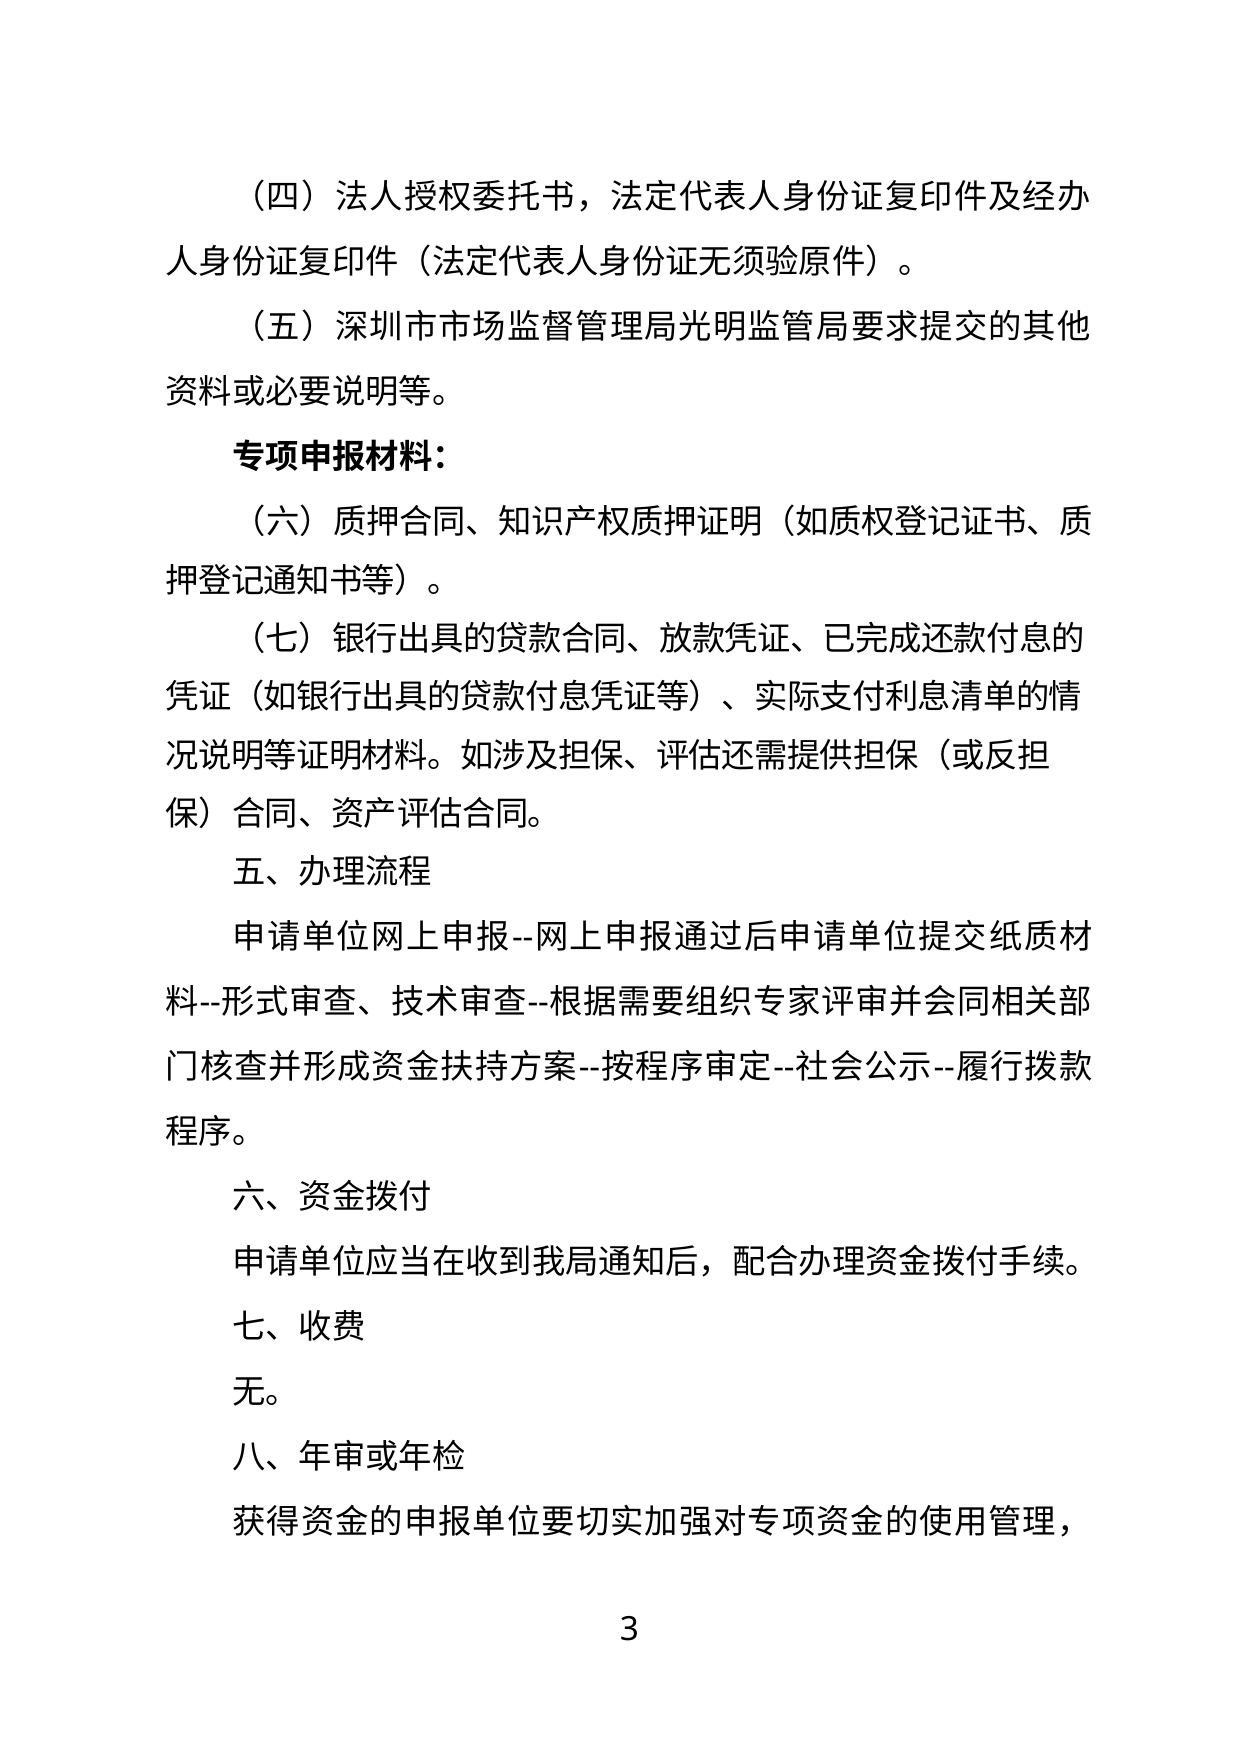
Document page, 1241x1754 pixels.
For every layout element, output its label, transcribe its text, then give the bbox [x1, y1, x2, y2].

text （四）法人授权委托书，法定代表人身份证复印件及经办人身份证复印件（法定代表人身份证无须验原件）。 [165, 162, 1093, 292]
text 申请单位网上申报--网上申报通过后申请单位提交纸质材料--形式审查、技术审查--根据需要组织专家评审并会同相关部门核查并形成资金扶持方案--按程序审定--社会公示--履行拨款程序。 [165, 902, 1093, 1162]
text 五、办理流程 [165, 837, 1093, 902]
text 无。 [165, 1357, 1093, 1422]
list （六）质押合同、知识产权质押证明（如质权登记证书、质押登记通知书等）。 [165, 487, 1093, 604]
text 八、年审或年检 [165, 1422, 1093, 1487]
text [165, 1487, 1093, 1552]
text （五）深圳市市场监督管理局光明监管局要求提交的其他资料或必要说明等。 [165, 292, 1093, 422]
text 专项申报材料： [165, 422, 1093, 487]
text （七）银行出具的贷款合同、放款凭证、已完成还款付息的凭证（如银行出具的贷款付息凭证等）、实际支付利息清单的情况说明等证明材料。如涉及担保、评估还需提供担保（或反担保）合同、资产评估合同。 [165, 604, 1093, 837]
text 申请单位应当在收到我局通知后，配合办理资金拨付手续。 [165, 1227, 1093, 1292]
text 六、资金拨付 [165, 1162, 1093, 1227]
text 七、收费 [165, 1292, 1093, 1357]
